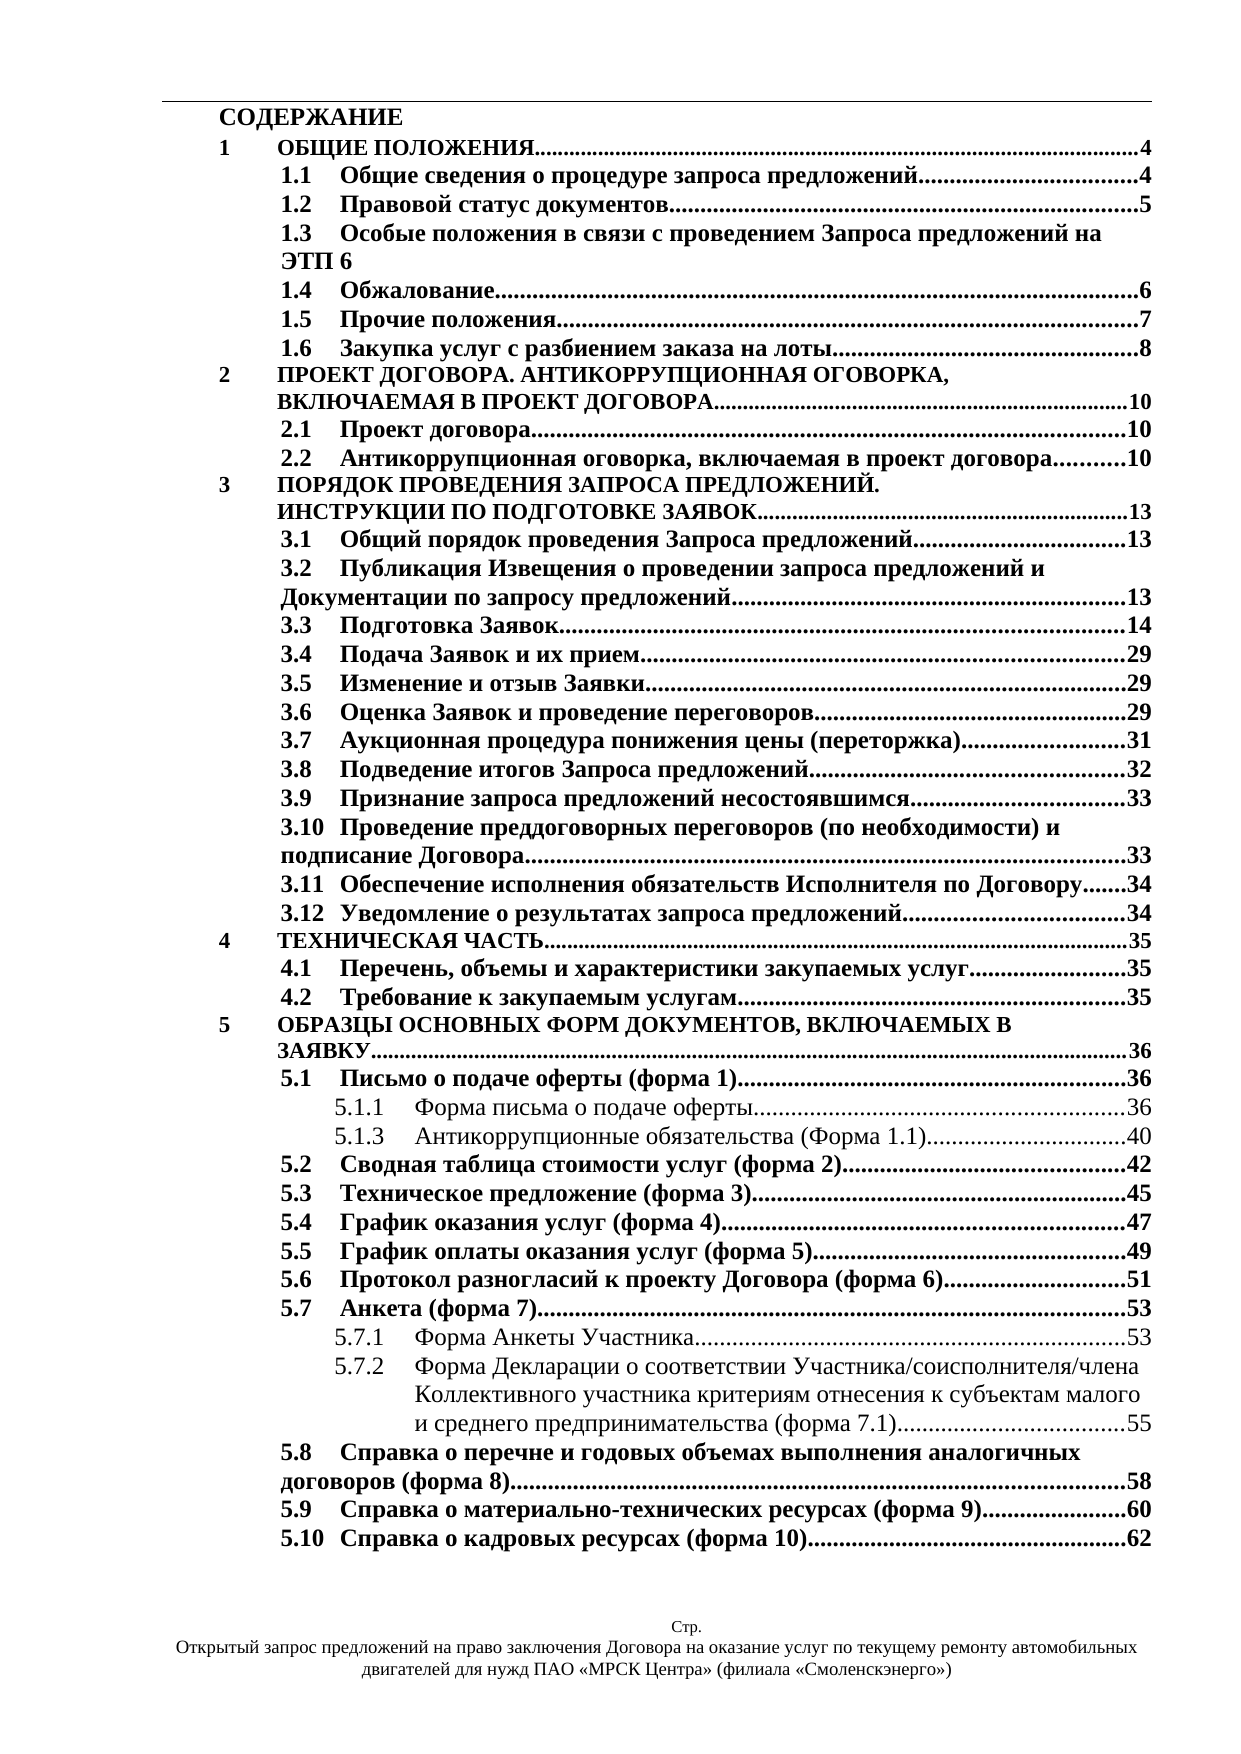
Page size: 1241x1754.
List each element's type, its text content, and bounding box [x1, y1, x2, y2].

text 5.1.3 Антикоррупционные обязательства (Форма 1.1). 40 [334, 1121, 1144, 1149]
text 5.10 Справка о кадровых ресурсах (форма 10) 62 [280, 1523, 1133, 1552]
text 3.10 Проведение преддоговорных переговоров (по необходимости) и подписание Договора 33 [280, 812, 1133, 869]
text 3 Порядок проведения Запроса предложений. Инструкции по подготовке Заявок 13 [218, 472, 1033, 524]
text 4.2 Требование к закупаемым услугам 35 [280, 982, 1133, 1011]
text 1.3 Особые положения в связи с проведением Запроса предложений на ЭТП 6 [280, 218, 1133, 275]
text 1 Общие положения 4 [218, 134, 1033, 160]
text 1.1 Общие сведения о процедуре запроса предложений 4 [280, 160, 1133, 189]
text 5 Образцы основных форм документов, включаемых в Заявку 36 [218, 1011, 1033, 1063]
text 3.4 Подача Заявок и их прием 29 [280, 639, 1133, 668]
text 4 Техническая часть 35 [218, 927, 1033, 953]
text 1.2 Правовой статус документов 5 [280, 189, 1133, 218]
text 3.9 Признание запроса предложений несостоявшимся 33 [280, 783, 1133, 812]
text 1.6 Закупка услуг с разбиением заказа на лоты 8 [280, 333, 1133, 361]
text 3.5 Изменение и отзыв Заявки 29 [280, 668, 1133, 697]
text 3.1 Общий порядок проведения Запроса предложений 13 [280, 524, 1133, 553]
text 5.9 Справка о материально-технических ресурсах (форма 9) 60 [280, 1494, 1133, 1523]
text 3.2 Публикация Извещения о проведении запроса предложений и Документации по запросу предложений 13 [280, 553, 1133, 611]
text 5.2 Сводная таблица стоимости услуг (форма 2) 42 [280, 1149, 1133, 1178]
text 5.8 Справка о перечне и годовых объемах выполнения аналогичных договоров (форма 8) 58 [280, 1437, 1133, 1494]
text 1.4 Обжалование 6 [280, 275, 1133, 304]
text 2.2 Антикоррупционная оговорка, включаемая в проект договора 10 [280, 443, 1133, 472]
text 3.12 Уведомление о результатах запроса предложений 34 [280, 898, 1133, 927]
text 2 Проект Договора. Антикоррупционная оговорка, включаемая в проект договора 10 [218, 361, 1033, 414]
text 4.1 Перечень, объемы и характеристики закупаемых услуг 35 [280, 953, 1133, 982]
text 3.8 Подведение итогов Запроса предложений 32 [280, 754, 1133, 783]
text 5.3 Техническое предложение (форма 3) 45 [280, 1178, 1133, 1207]
text 5.7 Анкета (форма 7) 53 [280, 1293, 1133, 1322]
text 3.3 Подготовка Заявок 14 [280, 611, 1133, 639]
text 5.7.2 Форма Декларации о соответствии Участника/соисполнителя/члена Коллективного участника критериям отнесения к субъектам малого и среднего предпринимательства (форма 7.1) 55 [334, 1351, 1144, 1437]
text 1.5 Прочие положения 7 [280, 304, 1133, 333]
text 5.6 Протокол разногласий к проекту Договора (форма 6) 51 [280, 1264, 1133, 1293]
text 3.7 Аукционная процедура понижения цены (переторжка) 31 [280, 726, 1133, 754]
text СОДЕРЖАНИЕ [218, 102, 938, 131]
text 3.11 Обеспечение исполнения обязательств Исполнителя по Договору 34 [280, 869, 1133, 898]
text 5.5 График оплаты оказания услуг (форма 5) 49 [280, 1236, 1133, 1264]
text 5.1 Письмо о подаче оферты (форма 1) 36 [280, 1063, 1133, 1092]
text 5.7.1 Форма Анкеты Участника 53 [334, 1322, 1144, 1351]
text 2.1 Проект договора 10 [280, 414, 1133, 443]
text 5.4 График оказания услуг (форма 4) 47 [280, 1207, 1133, 1236]
text 3.6 Оценка Заявок и проведение переговоров 29 [280, 697, 1133, 726]
text 5.1.1 Форма письма о подаче оферты 36 [334, 1092, 1144, 1121]
